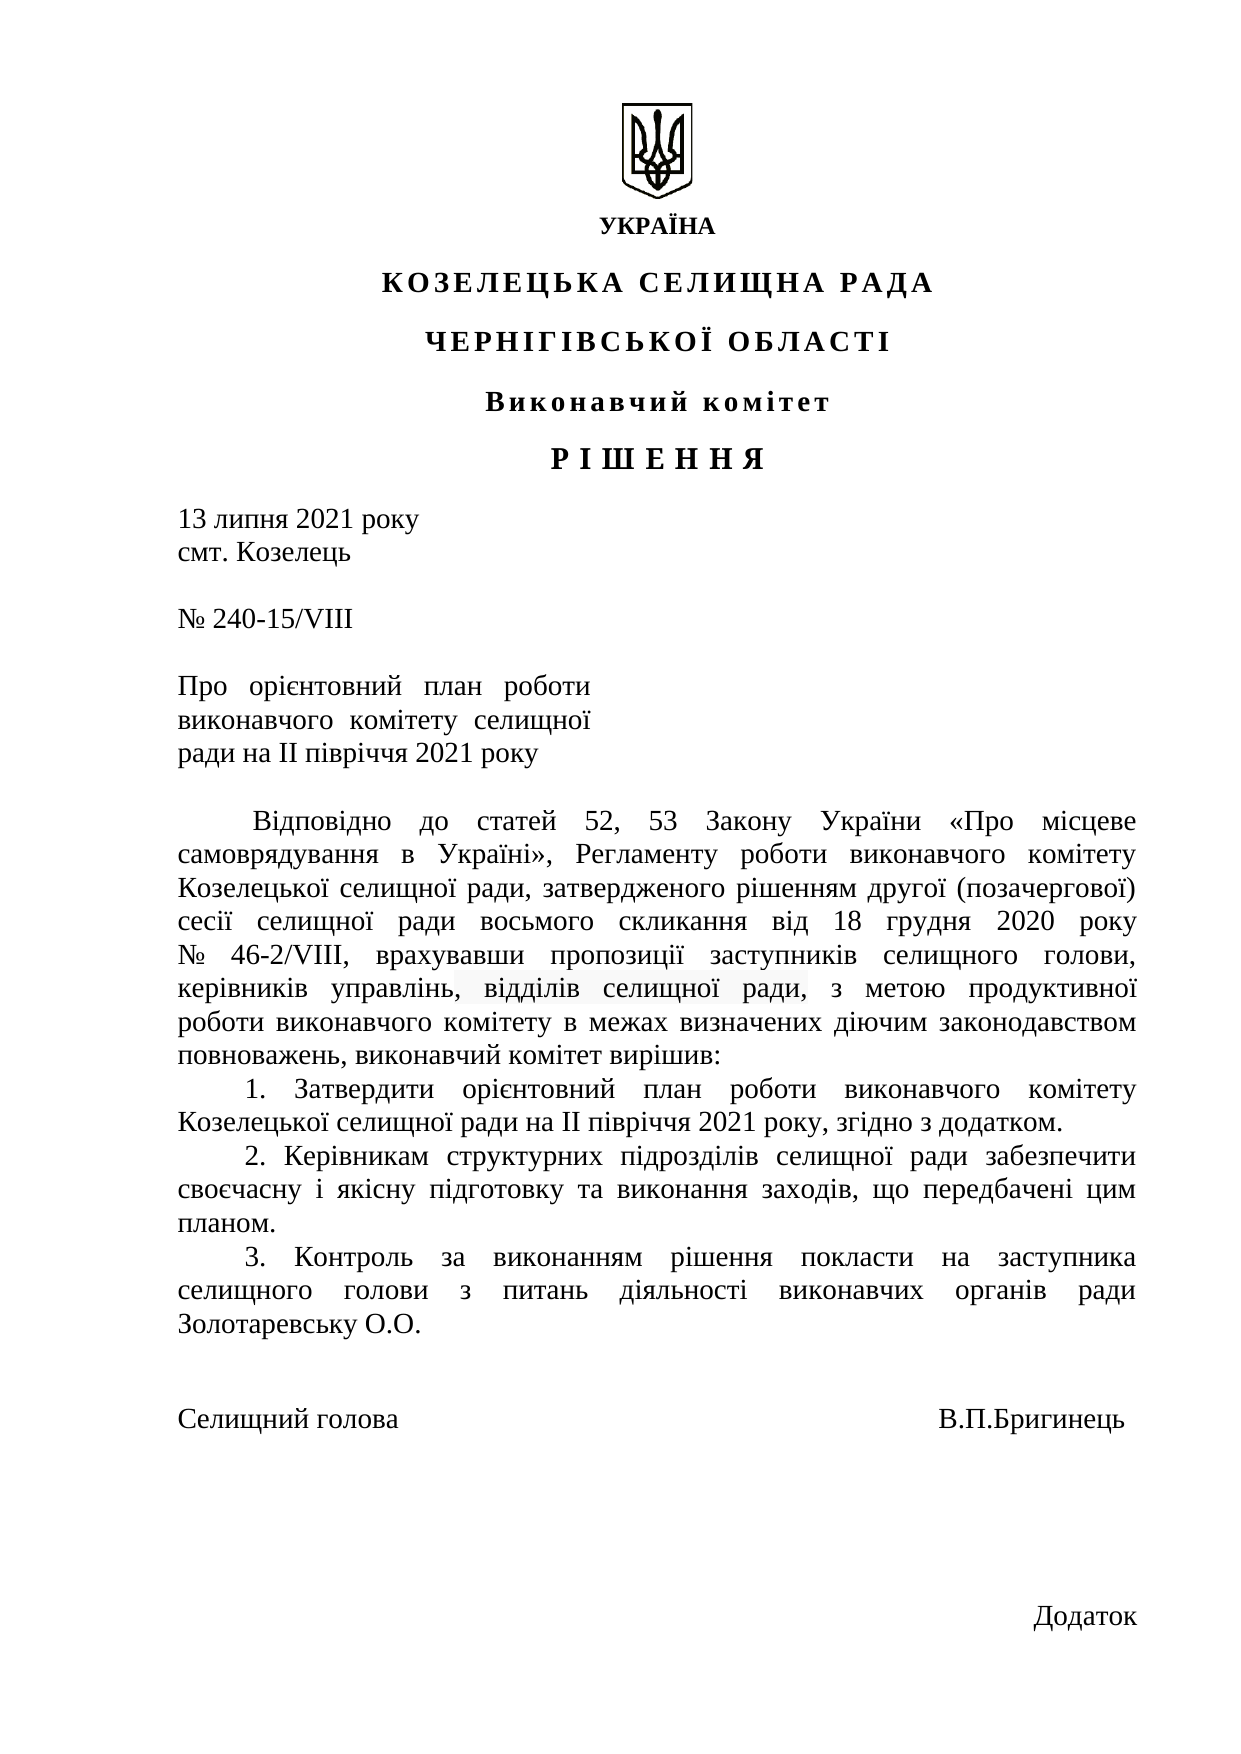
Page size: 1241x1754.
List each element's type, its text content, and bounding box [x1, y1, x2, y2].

picture [622, 103, 693, 199]
text ЧЕРНІГІВСЬКОЇ ОБЛАСТІ [177, 324, 1137, 358]
text Про орієнтовний план роботи виконавчого комітету селищної ради на ІІ півріччя 2021 року [177, 668, 591, 769]
text 2. Керівникам структурних підрозділів селищної ради забезпечити своєчасну і якісну підготовку та виконання заходів, що передбачені цим планом. [177, 1138, 1137, 1239]
text 1. Затвердити орієнтовний план роботи виконавчого комітету Козелецької селищної ради на ІІ півріччя 2021 року, згідно з додатком. [177, 1071, 1137, 1138]
text Селищний голова В.П.Бригинець [177, 1402, 1137, 1435]
text № 240-15/VIII [177, 601, 1137, 635]
text Відповідно до статей 52, 53 Закону України «Про місцеве самоврядування в Україні», Регламенту роботи виконавчого комітету Козелецької селищної ради, затвердженого рішенням другої (позачергової) сесії селищної ради восьмого скликання від 18 грудня 2020 року № 46-2/VIIІ, врахувавши пропозиції заступників селищного голови, керівників управлінь, відділів селищної ради, з метою продуктивної роботи виконавчого комітету в межах визначених діючим законодавством повноважень, виконавчий комітет вирішив: [177, 803, 1137, 1004]
text Україна [177, 211, 1137, 240]
text Відповідно до статей 52, 53 Закону України «Про місцеве самоврядування в Україні», Регламенту роботи виконавчого комітету Козелецької селищної ради, затвердженого рішенням другої (позачергової) сесії селищної ради восьмого скликання від 18 грудня 2020 року № 46-2/VIIІ, врахувавши пропозиції заступників селищного голови, керівників управлінь, відділів селищної ради, з метою продуктивної роботи виконавчого комітету в межах визначених діючим законодавством повноважень, виконавчий комітет вирішив: [177, 1037, 1137, 1071]
text смт. Козелець [177, 534, 1137, 568]
text Виконавчий комітет [177, 384, 1137, 417]
text РІШЕННЯ [177, 443, 1137, 477]
text 13 липня 2021 року [177, 501, 1137, 534]
text Додаток [177, 1598, 1137, 1632]
text 3. Контроль за виконанням рішення покласти на заступника селищного голови з питань діяльності виконавчих органів ради Золотаревську О.О. [177, 1239, 1137, 1339]
text КОЗЕЛЕЦЬКА СЕЛИЩНА РАДА [177, 265, 1137, 299]
